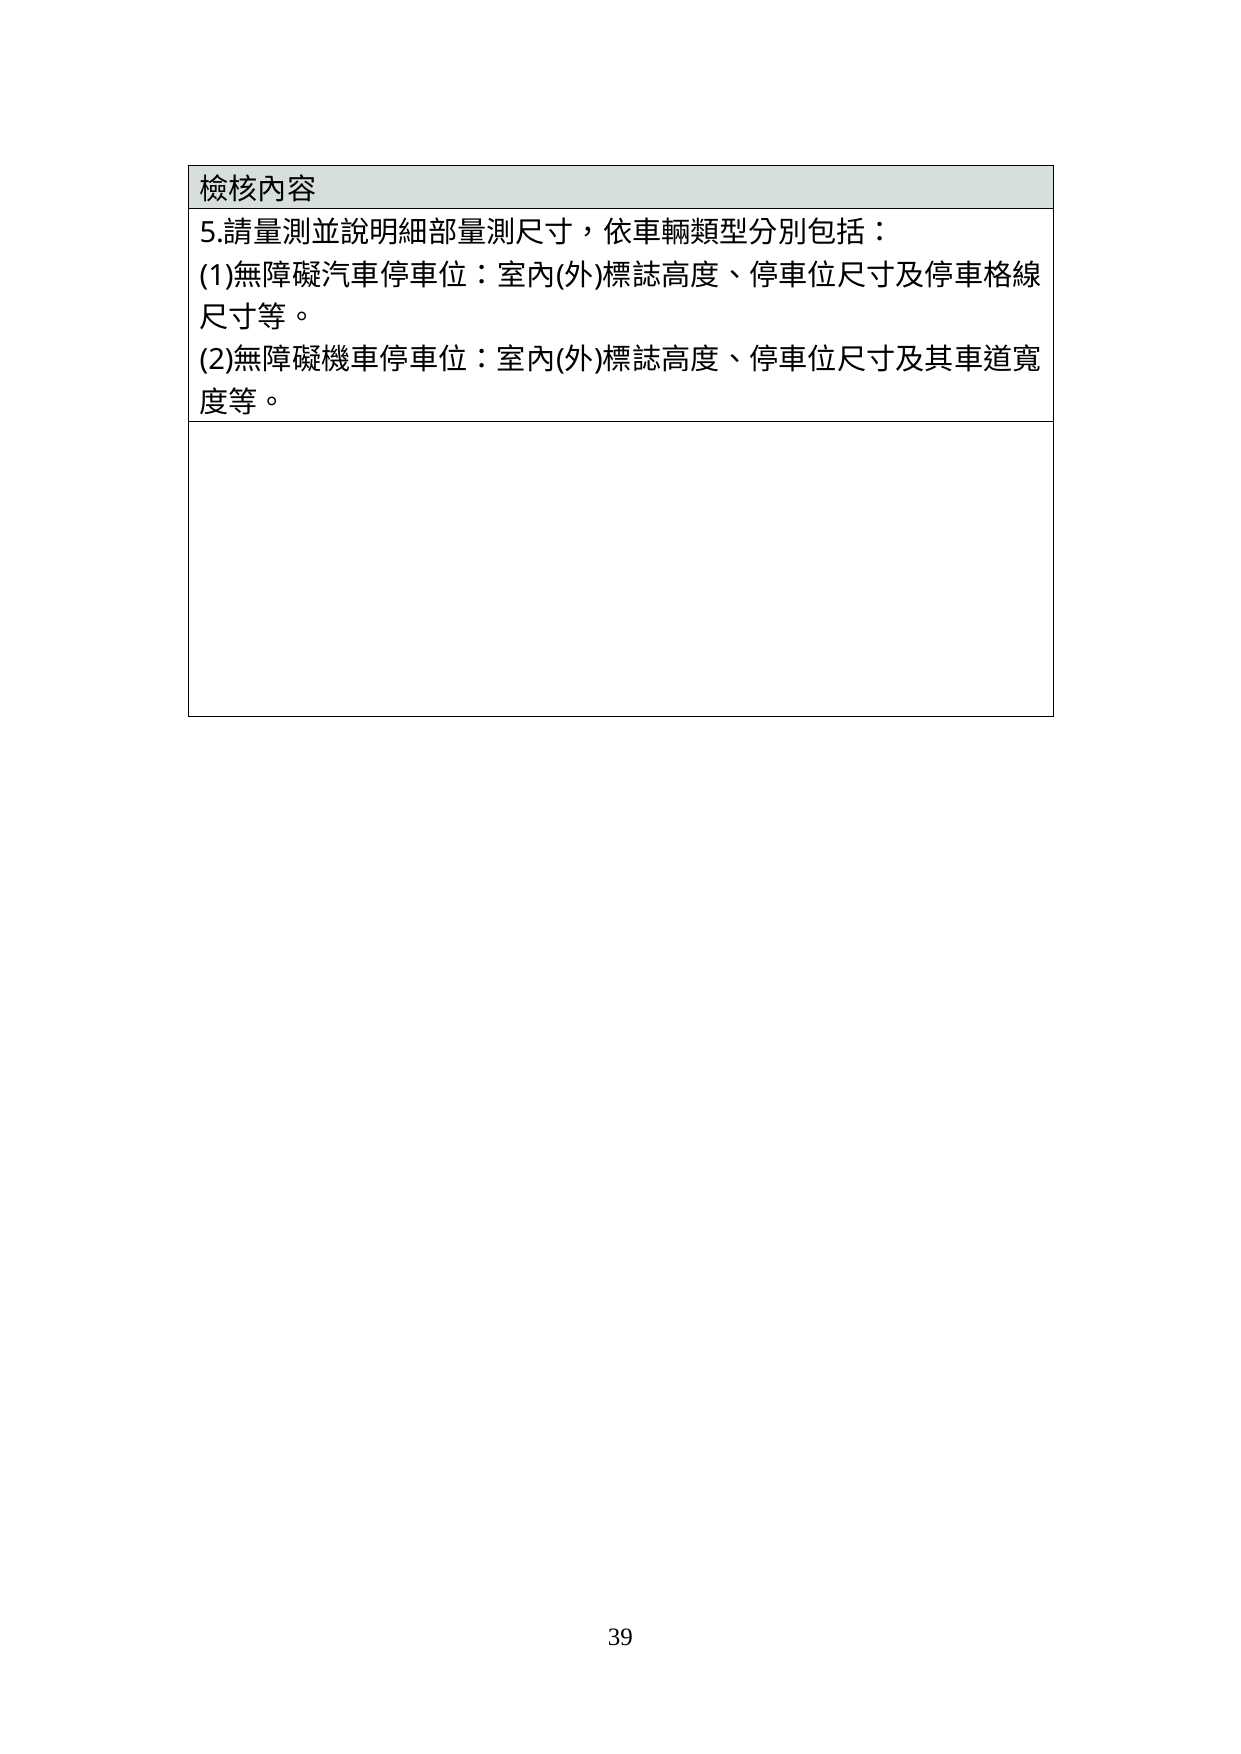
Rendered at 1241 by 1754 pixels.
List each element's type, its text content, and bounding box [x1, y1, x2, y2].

table_cell [189, 422, 1053, 716]
table_cell 5.請量測並說明細部量測尺寸，依車輛類型分別包括： (1)無障礙汽車停車位：室內(外)標誌高度、停車位尺寸及停車格線尺寸等。 (2)無障礙機車停車位：室內(外)標誌高度、停車位尺寸及其車道寬度等。 [189, 209, 1053, 421]
table_header 檢核內容 [189, 166, 1053, 208]
